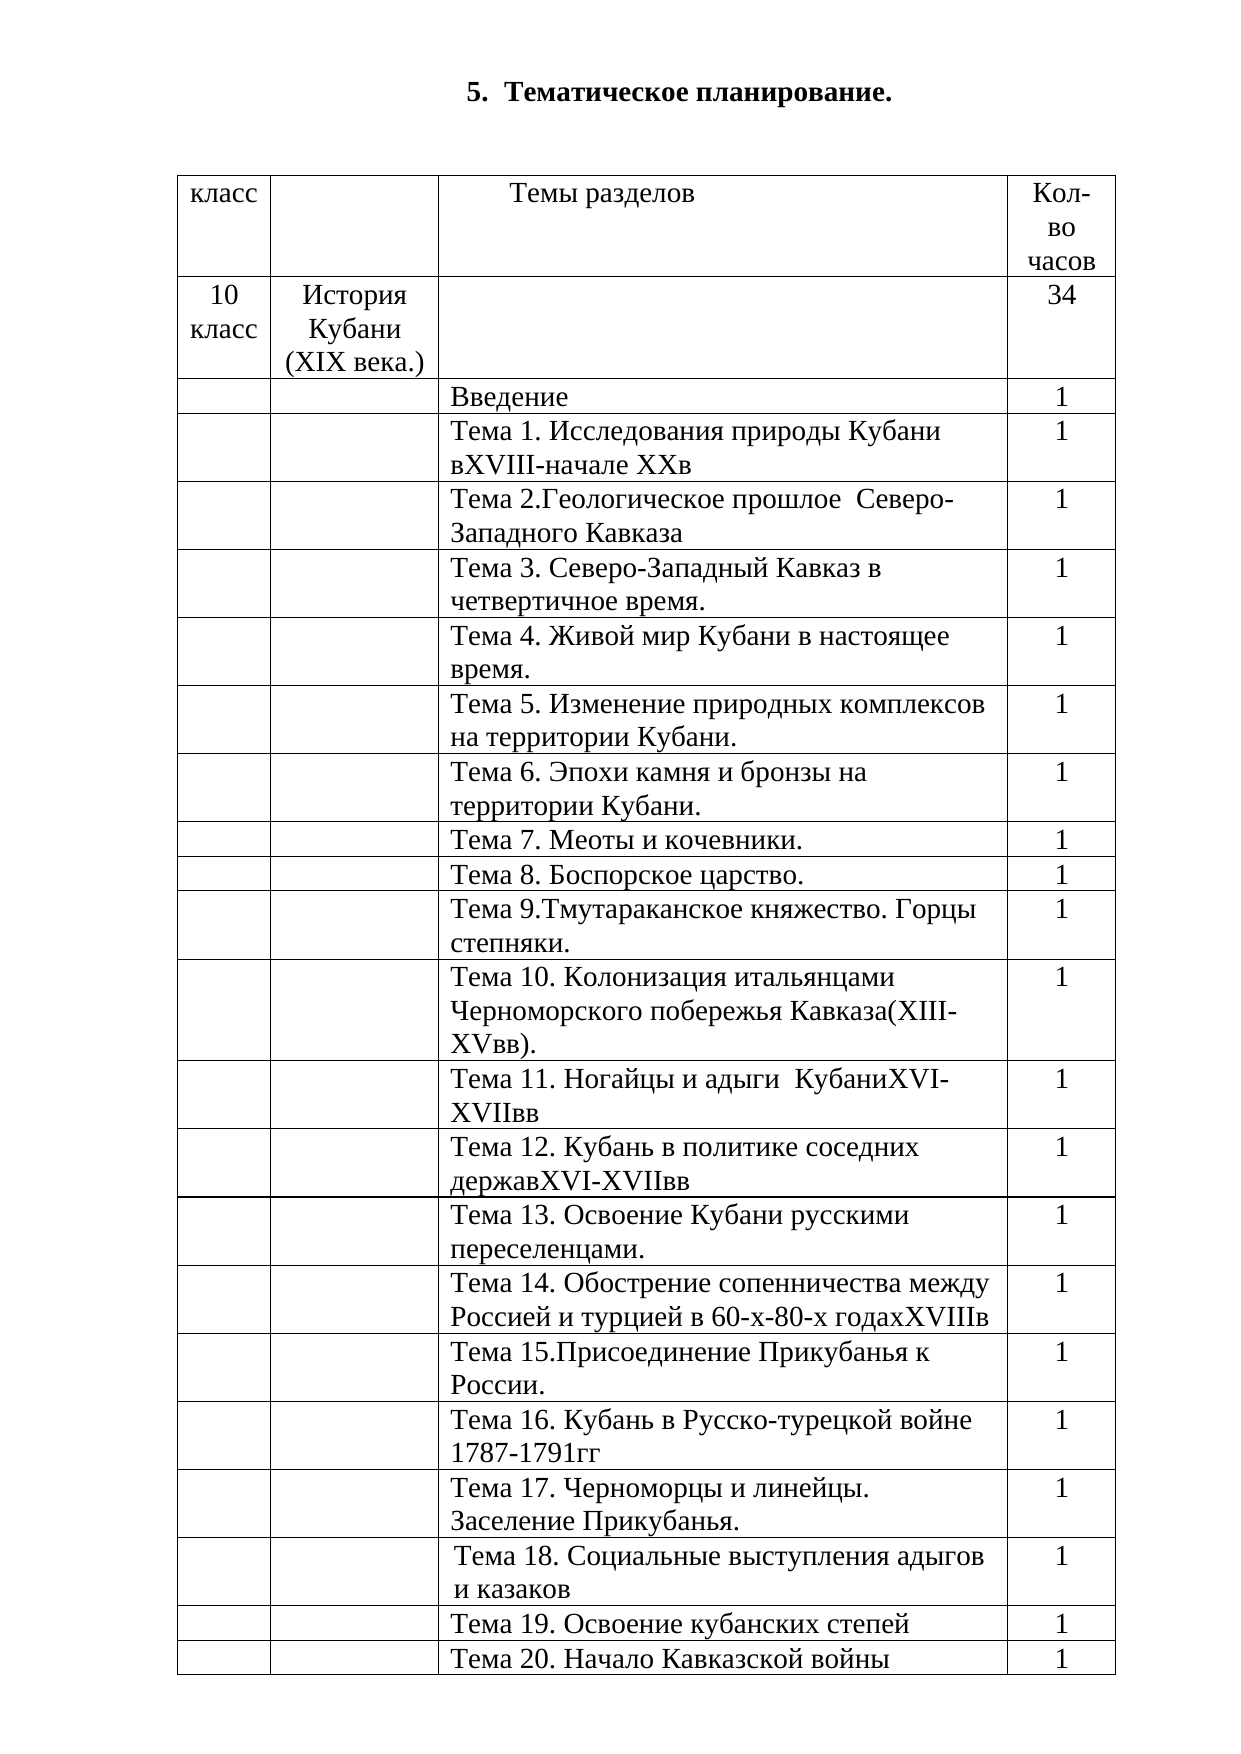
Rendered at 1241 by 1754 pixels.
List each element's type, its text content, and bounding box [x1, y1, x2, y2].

table_cell [271, 1198, 438, 1264]
table_cell [178, 960, 270, 1060]
table_cell [178, 1470, 270, 1537]
table_cell [271, 1334, 438, 1401]
table_cell 1 [1008, 822, 1115, 856]
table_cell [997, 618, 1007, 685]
table_cell 1 [1008, 618, 1115, 685]
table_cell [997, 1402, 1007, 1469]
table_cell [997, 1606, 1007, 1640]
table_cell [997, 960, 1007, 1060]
table_cell [178, 1061, 270, 1128]
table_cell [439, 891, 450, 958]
table_cell [178, 1198, 270, 1264]
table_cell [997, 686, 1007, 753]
table_cell 1 [1008, 891, 1115, 958]
table_cell [178, 754, 270, 821]
table_cell 1 [1008, 1334, 1115, 1401]
table_cell [271, 891, 438, 958]
table_cell [178, 822, 270, 856]
table_cell [271, 1129, 438, 1196]
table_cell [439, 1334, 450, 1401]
list Тематическое планирование. [207, 74, 1152, 107]
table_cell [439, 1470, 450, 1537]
table_cell [271, 1538, 438, 1605]
table_cell 1 [1008, 1198, 1115, 1264]
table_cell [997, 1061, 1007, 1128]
table_cell 1 [1008, 1606, 1115, 1640]
table_cell 1 [1008, 379, 1115, 412]
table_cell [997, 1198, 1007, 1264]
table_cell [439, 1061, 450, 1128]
table_header [271, 176, 438, 276]
table_cell [178, 1334, 270, 1401]
table_cell [178, 857, 270, 890]
table_cell [271, 379, 438, 412]
table_cell [271, 857, 438, 890]
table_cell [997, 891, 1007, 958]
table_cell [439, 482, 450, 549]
table_cell [271, 414, 438, 481]
table_cell [271, 822, 438, 856]
table_cell [178, 1606, 270, 1640]
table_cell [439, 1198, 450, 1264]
table_cell Тема 18. Социальные выступления адыгов и казаков [439, 1538, 1007, 1605]
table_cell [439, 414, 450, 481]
table_cell [178, 618, 270, 685]
table_cell 1 [1008, 550, 1115, 617]
table_cell 1 [1008, 482, 1115, 549]
table_cell 1 [1008, 1266, 1115, 1333]
table_cell 1 [1008, 857, 1115, 890]
table_cell [178, 550, 270, 617]
table_cell [271, 550, 438, 617]
table_cell 1 [1008, 754, 1115, 821]
table_cell [439, 277, 1007, 378]
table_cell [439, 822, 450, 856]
table_cell 1 [1008, 1402, 1115, 1469]
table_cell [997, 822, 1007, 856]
table_cell [178, 1129, 270, 1196]
table_cell [178, 1266, 270, 1333]
table_cell [178, 482, 270, 549]
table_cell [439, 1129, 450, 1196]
table_cell [271, 618, 438, 685]
table_cell 1 [1008, 686, 1115, 753]
table_cell 1 [1008, 414, 1115, 481]
table_cell 34 [1008, 277, 1115, 378]
table_cell [178, 1641, 270, 1674]
table_cell [271, 1641, 438, 1674]
table_cell [271, 754, 438, 821]
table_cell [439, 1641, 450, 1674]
table_cell [271, 686, 438, 753]
table_cell [178, 1538, 270, 1605]
table_header Темы разделов [439, 176, 1007, 276]
table_cell [271, 1266, 438, 1333]
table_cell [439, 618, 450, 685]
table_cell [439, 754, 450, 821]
table_cell [271, 1402, 438, 1469]
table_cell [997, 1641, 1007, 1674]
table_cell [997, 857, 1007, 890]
table_header класс [178, 176, 270, 276]
table_cell 1 [1008, 1470, 1115, 1537]
table_cell [271, 482, 438, 549]
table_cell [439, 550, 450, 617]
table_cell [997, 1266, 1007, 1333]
table_cell 1 [1008, 960, 1115, 1060]
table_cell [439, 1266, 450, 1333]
table_header Кол-во часов [1008, 176, 1115, 276]
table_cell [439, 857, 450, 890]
table_cell 1 [1008, 1641, 1115, 1674]
table_cell 1 [1008, 1129, 1115, 1196]
table_cell [271, 1061, 438, 1128]
table_cell 10 класс [178, 277, 270, 378]
table_cell [178, 891, 270, 958]
table_cell [178, 1402, 270, 1469]
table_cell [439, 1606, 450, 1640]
table_cell [178, 686, 270, 753]
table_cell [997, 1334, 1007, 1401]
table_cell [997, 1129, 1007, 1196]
table_cell 1 [1008, 1538, 1115, 1605]
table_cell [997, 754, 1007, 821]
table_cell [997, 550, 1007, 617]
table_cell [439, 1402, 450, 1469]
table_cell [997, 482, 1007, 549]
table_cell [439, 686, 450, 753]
table_cell [178, 379, 270, 412]
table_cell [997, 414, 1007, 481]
table_cell [178, 414, 270, 481]
table_cell [271, 1606, 438, 1640]
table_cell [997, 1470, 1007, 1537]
table_cell История Кубани (XIX века.) [271, 277, 438, 378]
table_cell [271, 1470, 438, 1537]
table_cell 1 [1008, 1061, 1115, 1128]
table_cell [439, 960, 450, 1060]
table_cell [271, 960, 438, 1060]
